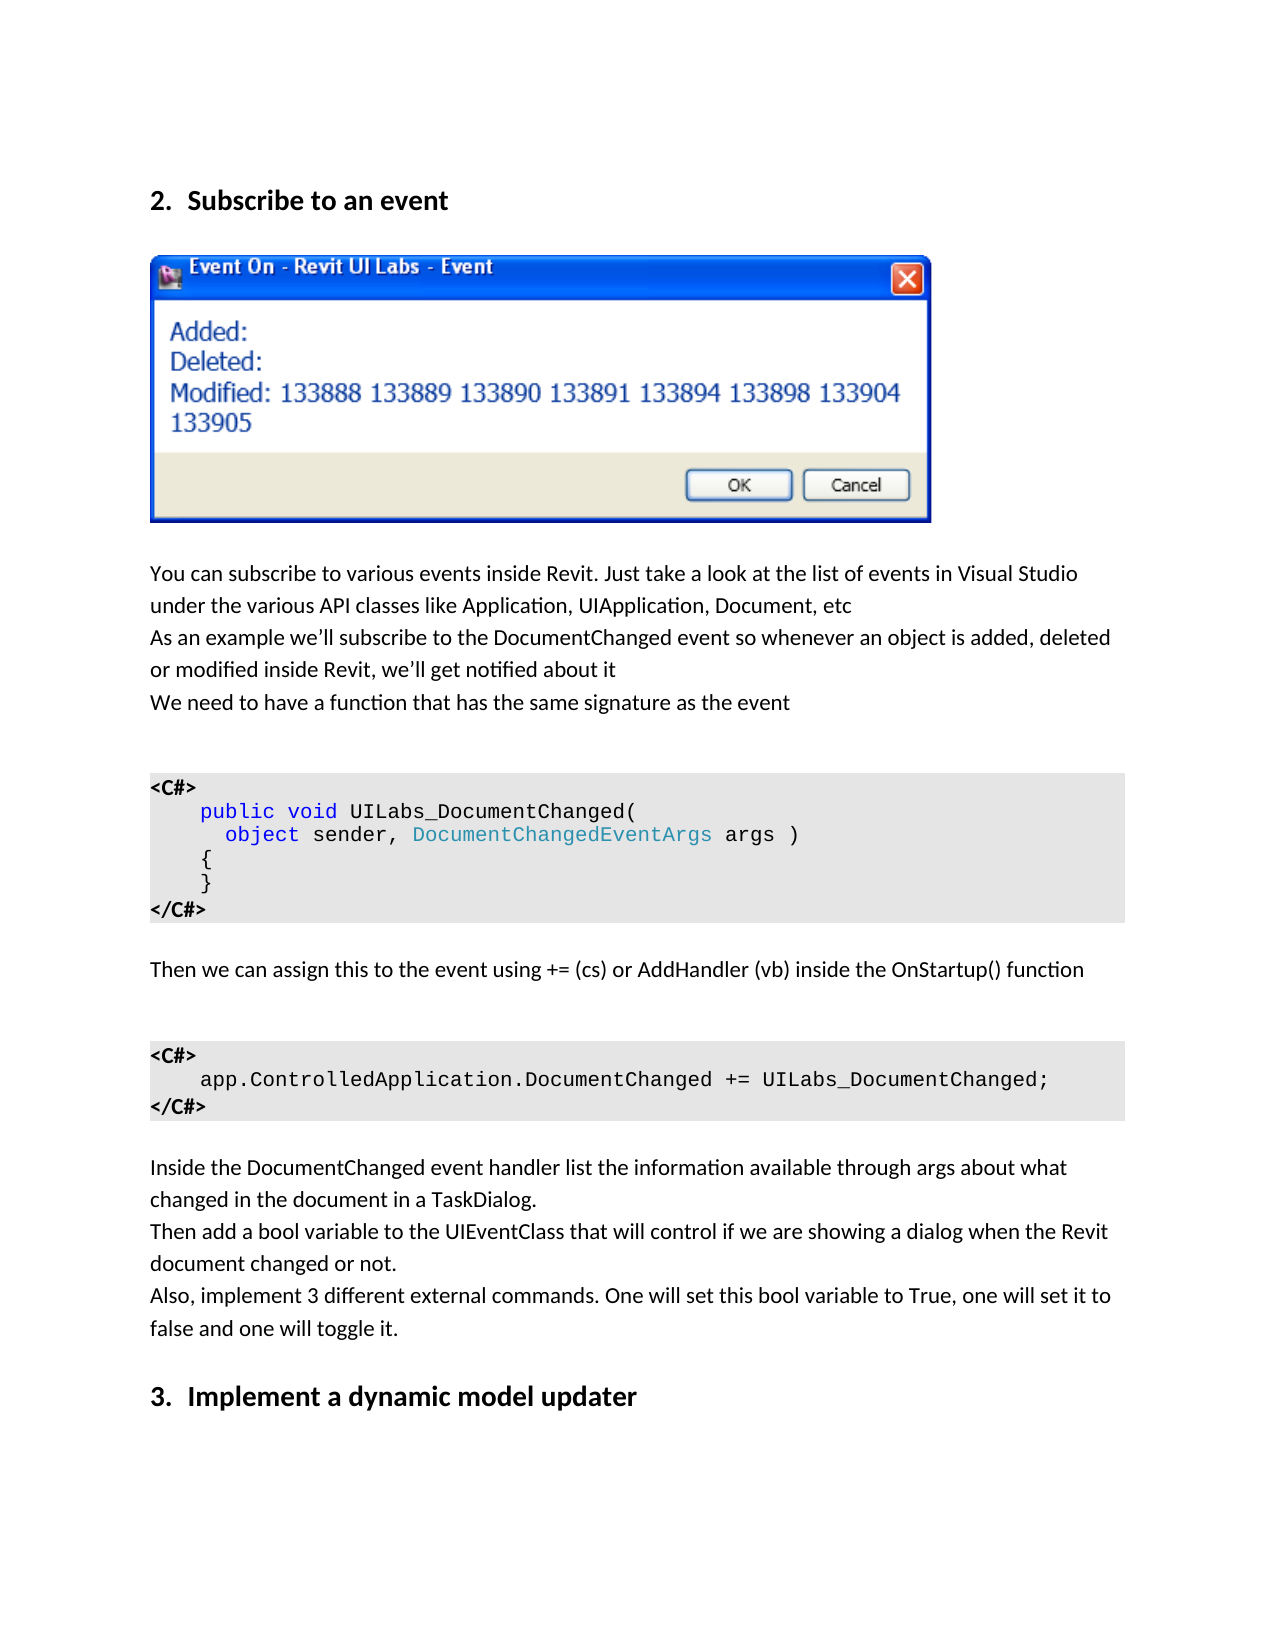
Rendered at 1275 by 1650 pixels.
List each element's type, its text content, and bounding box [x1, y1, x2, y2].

list You can subscribe to various events inside Revit. Just take a look at the list of events in Visual Studio under the various API classes like Application, UIApplication, Document, etc [150, 559, 1125, 619]
list Then we can assign this to the event using += (cs) or AddHandler (vb) inside the OnStartup() function [150, 956, 1125, 984]
list We need to have a function that has the same signature as the event [150, 688, 1125, 716]
list Implement a dynamic model updater [150, 1378, 1125, 1414]
text </C#> [150, 1092, 1125, 1121]
picture [150, 255, 932, 523]
list Subscribe to an event [150, 182, 1125, 218]
text <C#> public void UILabs_DocumentChanged( [150, 773, 1125, 824]
text { [150, 848, 1125, 872]
text object sender, DocumentChangedEventArgs args ) [150, 824, 1125, 848]
list Then add a bool variable to the UIEventClass that will control if we are showing a dialog when the Revit document changed or not. [150, 1217, 1125, 1277]
list As an example we’ll subscribe to the DocumentChanged event so whenever an object is added, deleted or modified inside Revit, we’ll get notified about it [150, 623, 1125, 683]
text } [150, 872, 1125, 895]
text <C#> app.ControlledApplication.DocumentChanged += UILabs_DocumentChanged; [150, 1041, 1125, 1092]
text </C#> [150, 895, 1125, 923]
list Inside the DocumentChanged event handler list the information available through args about what changed in the document in a TaskDialog. [150, 1153, 1125, 1213]
list Also, implement 3 different external commands. One will set this bool variable to True, one will set it to false and one will toggle it. [150, 1281, 1125, 1342]
